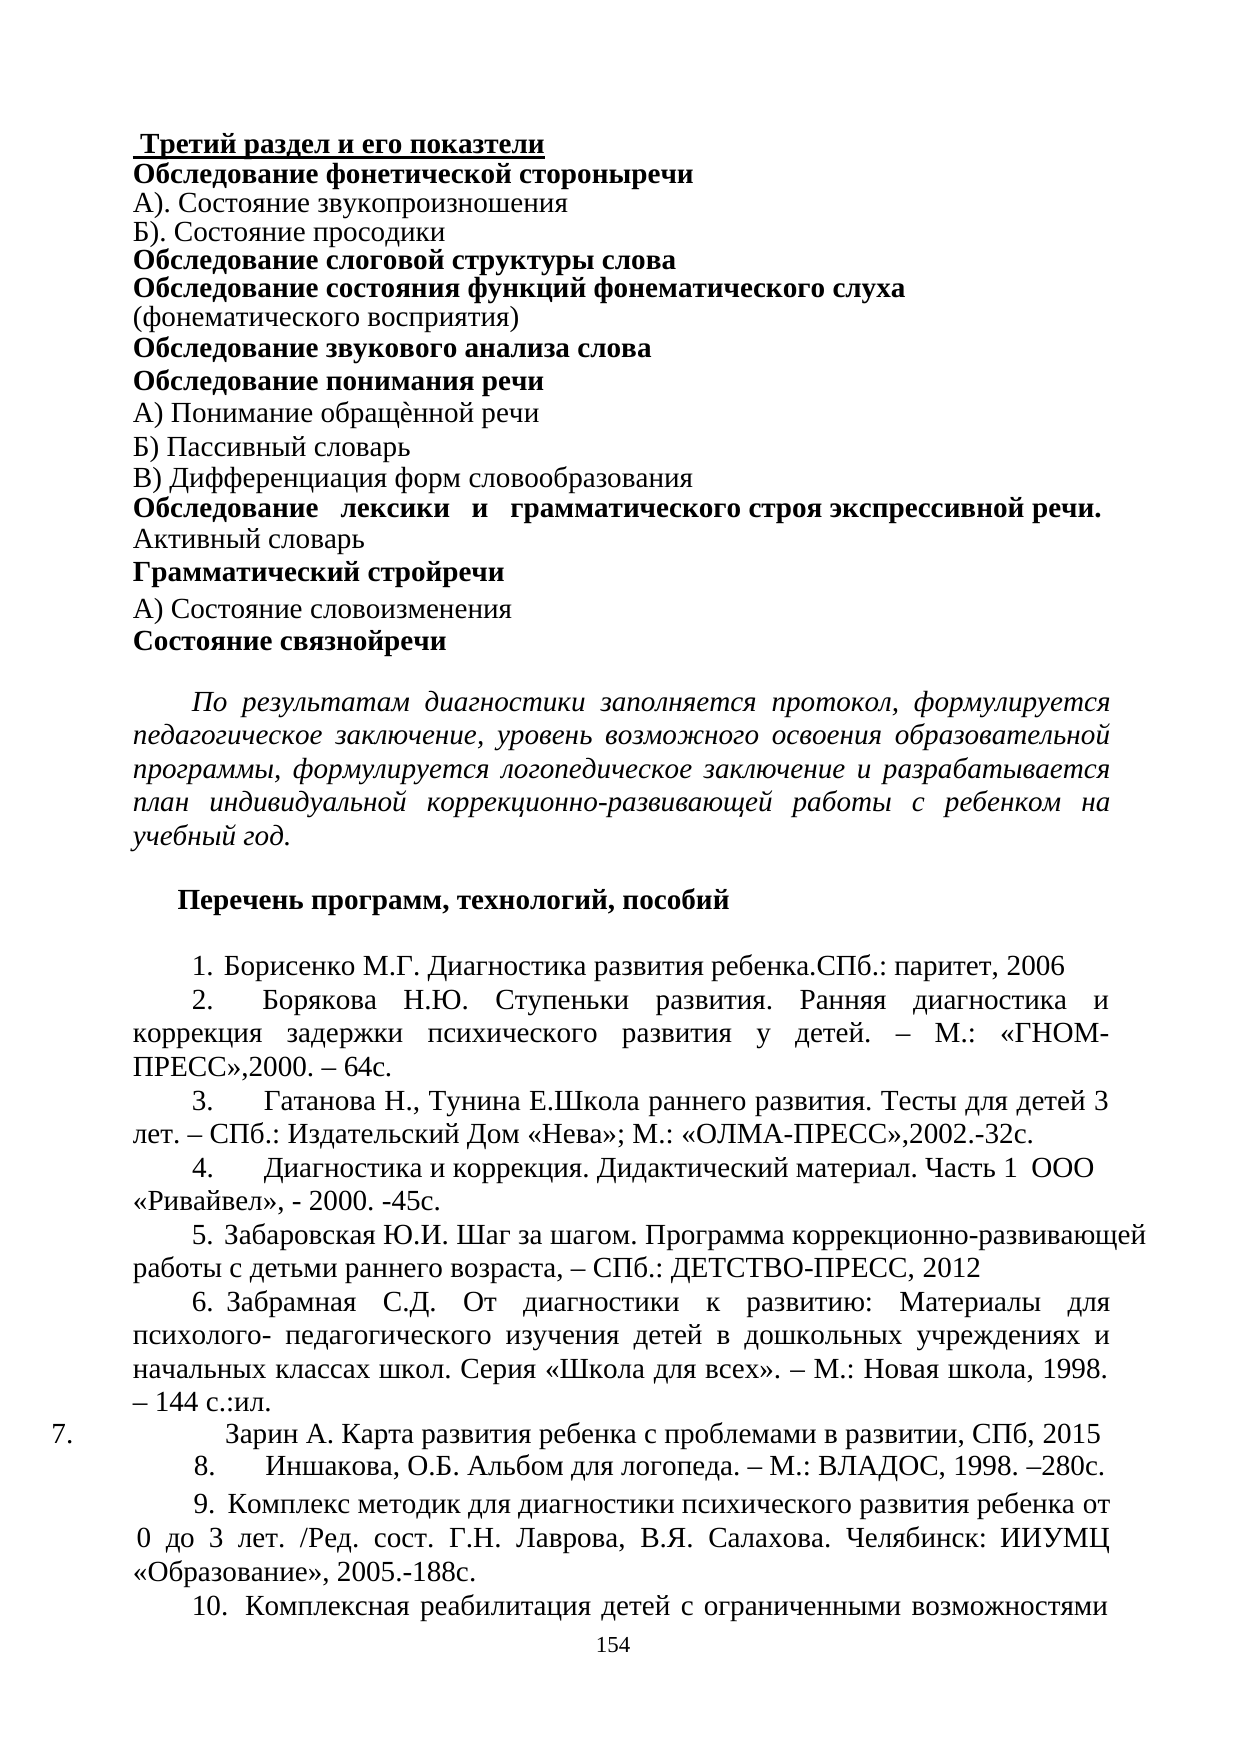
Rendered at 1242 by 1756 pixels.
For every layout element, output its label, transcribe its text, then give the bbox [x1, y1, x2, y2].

text – 144 с.:ил. [133, 1384, 1242, 1418]
subtitle Обследование лексики и грамматического строя экспрессивной речи. [133, 494, 1242, 523]
text Третий раздел и его показтели [133, 129, 1242, 160]
subtitle Обследование звукового анализа слова Обследование понимания речи [133, 332, 654, 396]
list Борисенко М.Г. Диагностика развития ребенка.СПб.: паритет, 2006 [192, 948, 1242, 982]
text А). Состояние звукопроизношения Б). Состояние просодики [133, 190, 570, 248]
subtitle Обследование слоговой структуры слова [133, 248, 1242, 275]
list Диагностика и коррекция. Дидактический материал. Часть 1 ООО [192, 1150, 1242, 1183]
list Иншакова, О.Б. Альбом для логопеда. – М.: ВЛАДОС, 1998. –280с. [50, 1450, 1105, 1482]
text (фонематического восприятия) [133, 303, 1242, 332]
subtitle Грамматический стройречи [133, 554, 1242, 588]
list Забрамная С.Д. От диагностики к развитию: Материалы для психолого- педагогического изучения детей в дошкольных учреждениях и начальных классах школ. Серия «Школа для всех». – М.: Новая школа, 1998. [133, 1284, 1111, 1384]
text А) Состояние словоизменения [133, 592, 1242, 624]
text Обследование фонетической стороныречи [133, 160, 1242, 189]
list Комплекс методик для диагностики психического развития ребенка от [50, 1486, 1110, 1519]
text А) Понимание обращѐнной речи Б) Пассивный словарь [133, 396, 541, 462]
text 0 до 3 лет. /Ред. сост. Г.Н. Лаврова, В.Я. Салахова. Челябинск: ИИУМЦ [50, 1520, 1110, 1554]
list Борякова Н.Ю. Ступеньки развития. Ранняя диагностика и коррекция задержки психического развития у детей. – М.: «ГНОМ- ПРЕСС»,2000. – 64с. [133, 982, 1110, 1083]
text «Ривайвел», - 2000. -45с. [133, 1183, 1242, 1217]
text Активный словарь [133, 523, 1242, 554]
text «Образование», 2005.-188с. [133, 1554, 1242, 1587]
subtitle Перечень программ, технологий, пособий [177, 882, 1242, 916]
list Гатанова Н., Тунина Е.Школа раннего развития. Тесты для детей 3 лет. – СПб.: Издательский Дом «Нева»; М.: «ОЛМА-ПРЕСС»,2002.-32с. [133, 1083, 1110, 1150]
text По результатам диагностики заполняется протокол, формулируется педагогическое заключение, уровень возможного освоения образовательной программы, формулируется логопедическое заключение и разрабатывается план индивидуальной коррекционно-развивающей работы с ребенком на учебный год. [133, 684, 1111, 852]
text Обследование состояния функций фонематического слуха [133, 275, 1242, 303]
subtitle Состояние связнойречи [133, 624, 1242, 656]
list Комплексная реабилитация детей с ограниченными возможностями [192, 1588, 1242, 1621]
list Зарин А. Карта развития ребенка с проблемами в развитии, СПб, 2015 [50, 1418, 1101, 1450]
text В) Дифференциация форм словообразования [133, 462, 1242, 494]
list Забаровская Ю.И. Шаг за шагом. Программа коррекционно-развивающей работы с детьми раннего возраста, – СПб.: ДЕТСТВО-ПРЕСС, 2012 [133, 1217, 1147, 1284]
